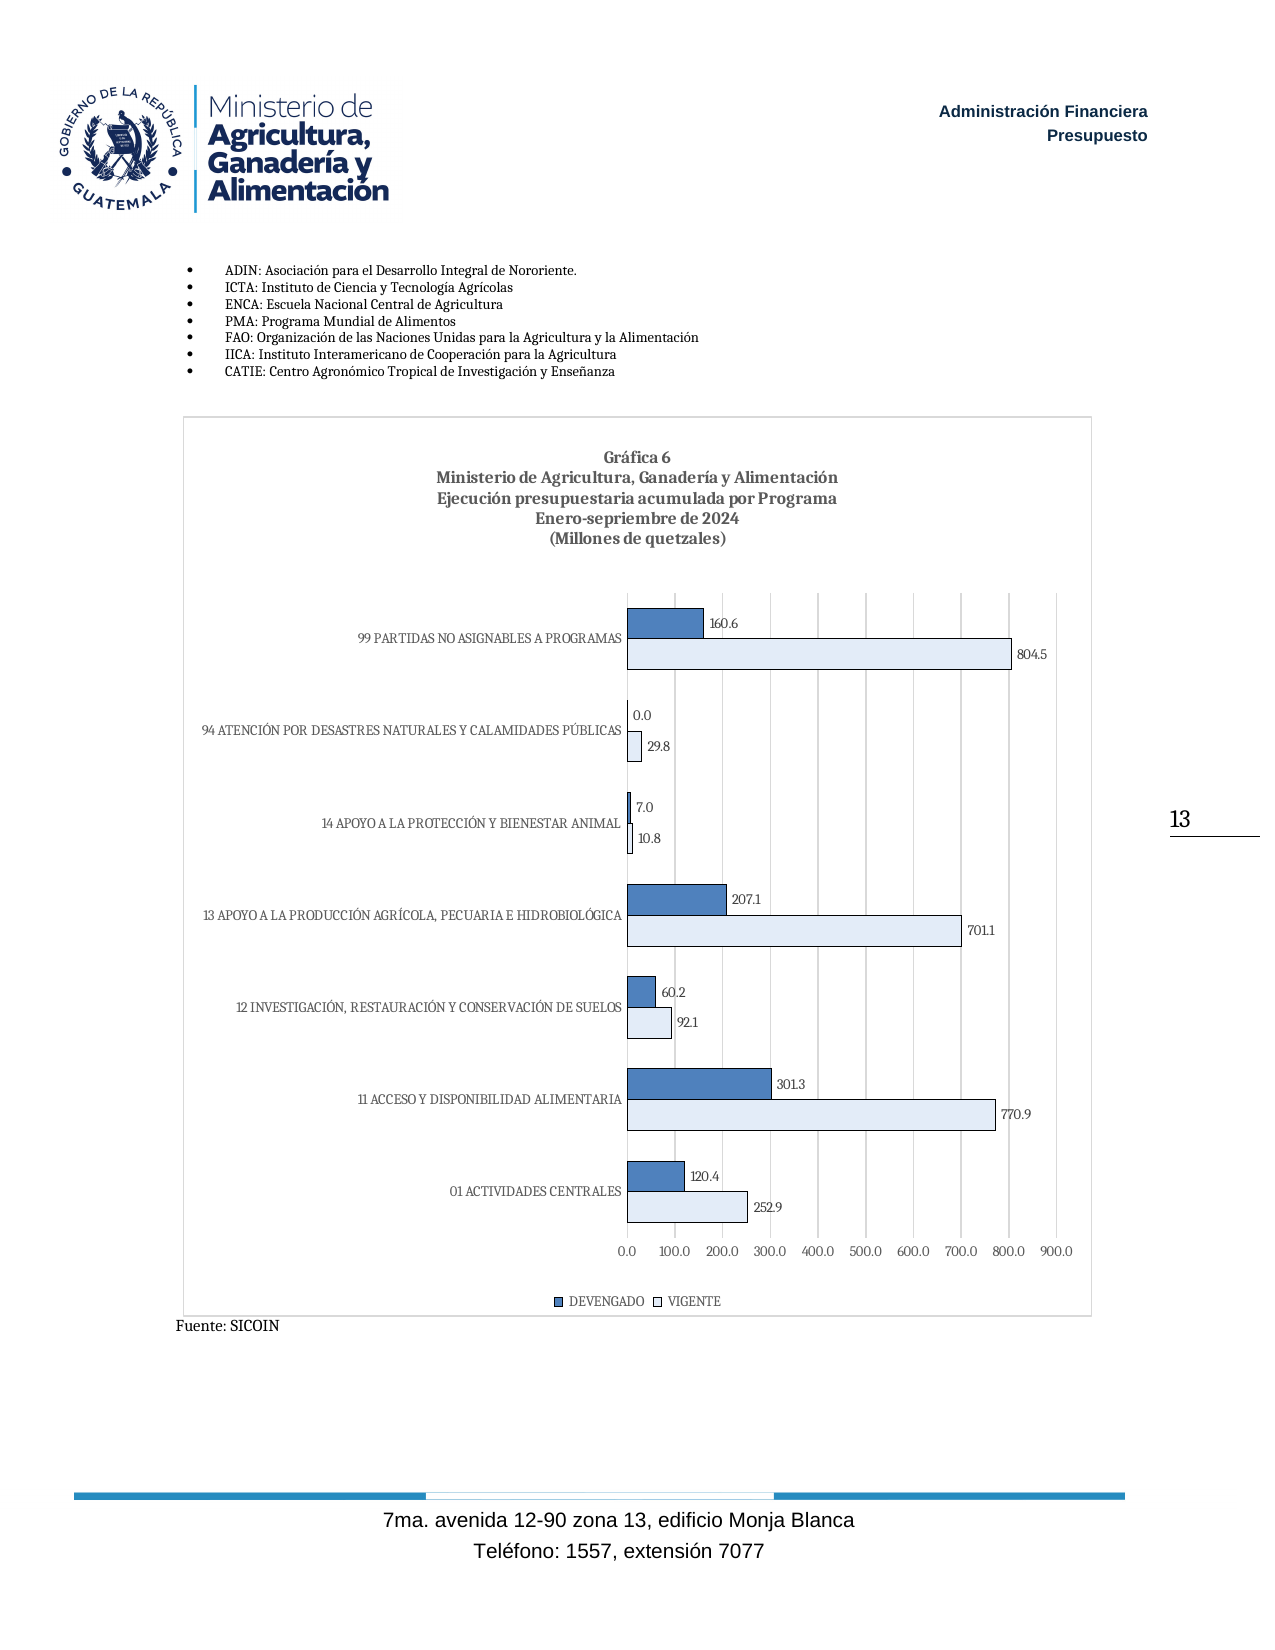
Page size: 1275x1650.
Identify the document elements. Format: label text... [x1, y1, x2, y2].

list FAO: Organización de las Naciones Unidas para la Agricultura y la Alimentación [187, 330, 1125, 347]
picture [49, 76, 403, 223]
list CATIE: Centro Agronómico Tropical de Investigación y Enseñanza [187, 363, 1125, 380]
list ENCA: Escuela Nacional Central de Agricultura [187, 296, 1125, 313]
list ADIN: Asociación para el Desarrollo Integral de Nororiente. [187, 263, 1125, 279]
picture [0, 1483, 1237, 1509]
list ICTA: Instituto de Ciencia y Tecnología Agrícolas [187, 279, 1125, 296]
text Fuente: SICOIN [150, 1317, 1125, 1336]
list PMA: Programa Mundial de Alimentos [187, 313, 1125, 330]
list IICA: Instituto Interamericano de Cooperación para la Agricultura [187, 347, 1125, 363]
